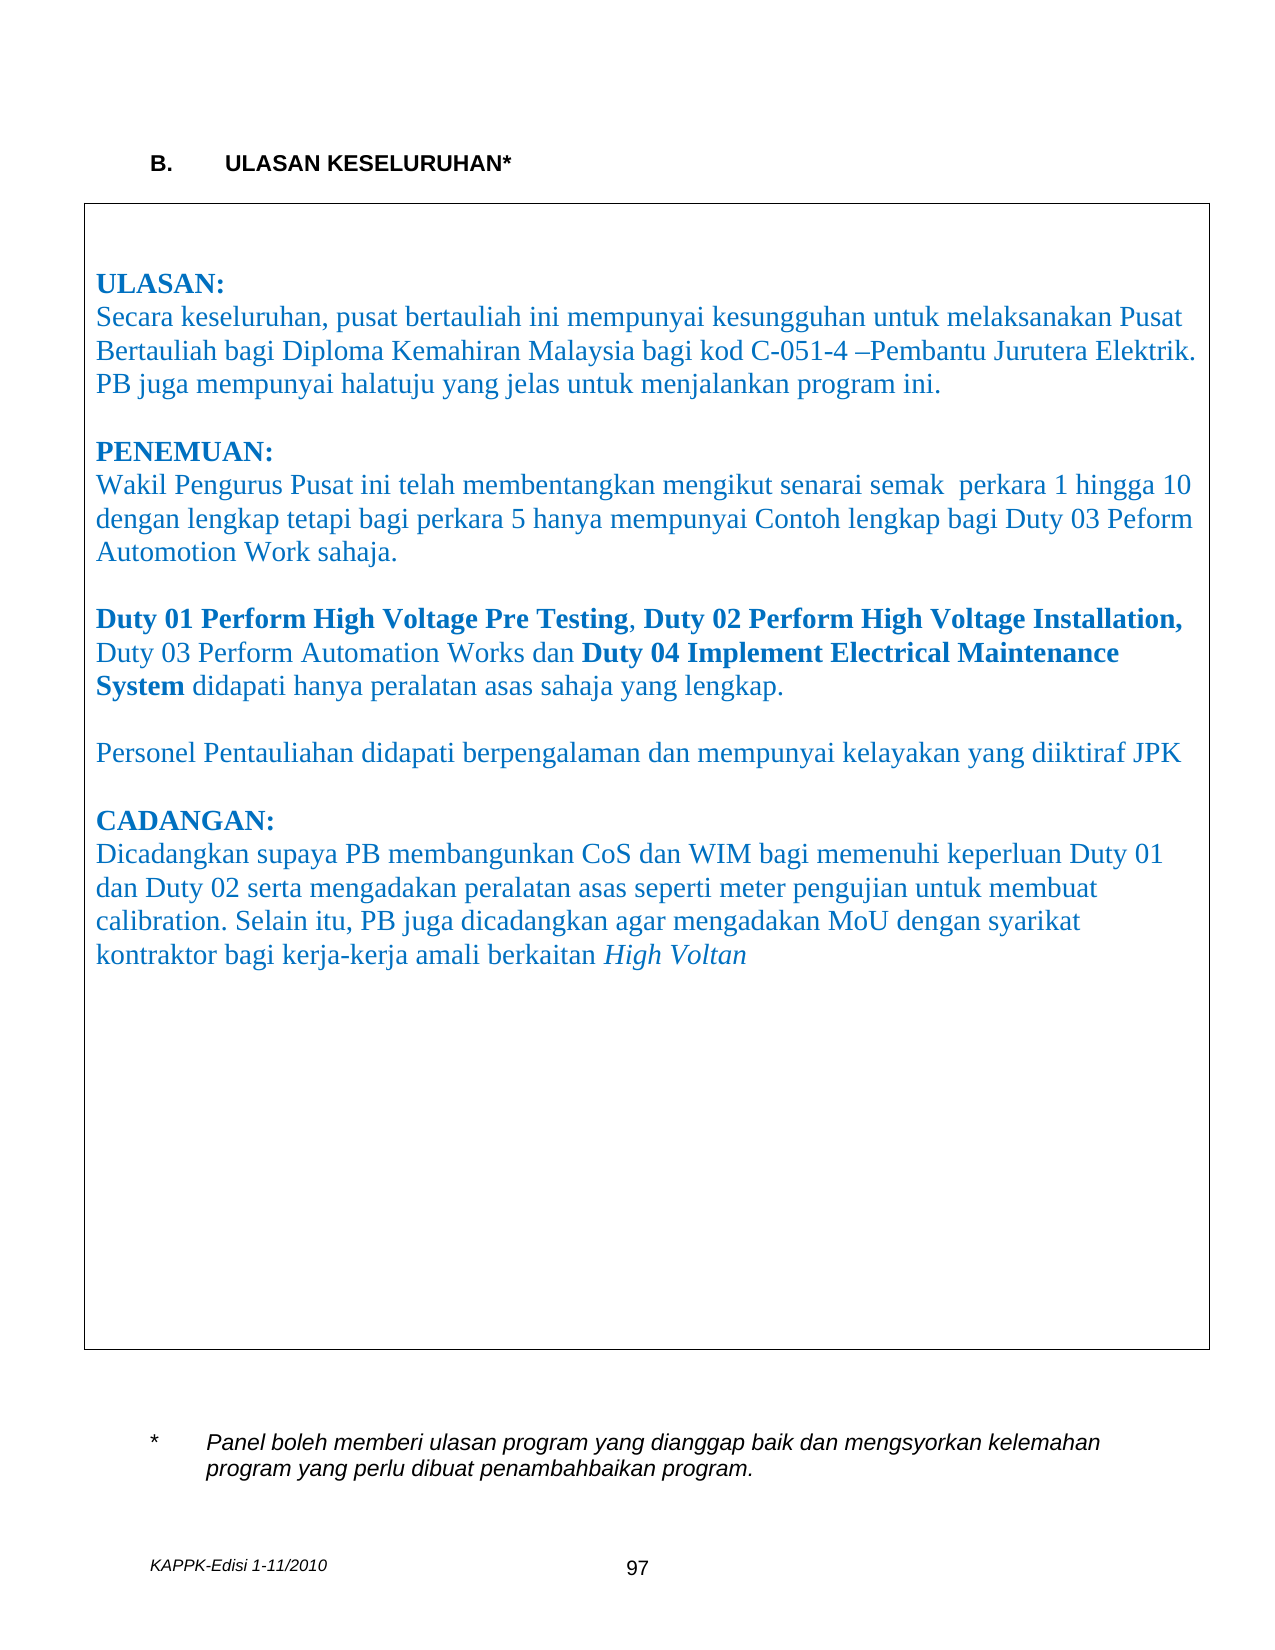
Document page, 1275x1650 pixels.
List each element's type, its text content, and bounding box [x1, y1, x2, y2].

text B. ULASAN KESELURUHAN* [150, 150, 1125, 176]
text * Panel boleh memberi ulasan program yang dianggap baik dan mengsyorkan kelemahan program yang perlu dibuat penambahbaikan program. [150, 1429, 1125, 1482]
table_header ULASAN: Secara keseluruhan, pusat bertauliah ini mempunyai kesungguhan untuk melaksanakan Pusat Bertauliah bagi Diploma Kemahiran Malaysia bagi kod C-051-4 –Pembantu Jurutera Elektrik. PB juga mempunyai halatuju yang jelas untuk menjalankan program ini. PENEMUAN: Wakil Pengurus Pusat ini telah membentangkan mengikut senarai semak perkara 1 hingga 10 dengan lengkap tetapi bagi perkara 5 hanya mempunyai Contoh lengkap bagi Duty 03 Peform Automotion Work sahaja. Duty 01 Perform High Voltage Pre Testing, Duty 02 Perform High Voltage Installation, Duty 03 Perform Automation Works dan Duty 04 Implement Electrical Maintenance System didapati hanya peralatan asas sahaja yang lengkap. Personel Pentauliahan didapati berpengalaman dan mempunyai kelayakan yang diiktiraf JPK CADANGAN: Dicadangkan supaya PB membangunkan CoS dan WIM bagi memenuhi keperluan Duty 01 dan Duty 02 serta mengadakan peralatan asas seperti meter pengujian untuk membuat calibration. Selain itu, PB juga dicadangkan agar mengadakan MoU dengan syarikat kontraktor bagi kerja-kerja amali berkaitan High Voltan [85, 204, 1209, 1349]
